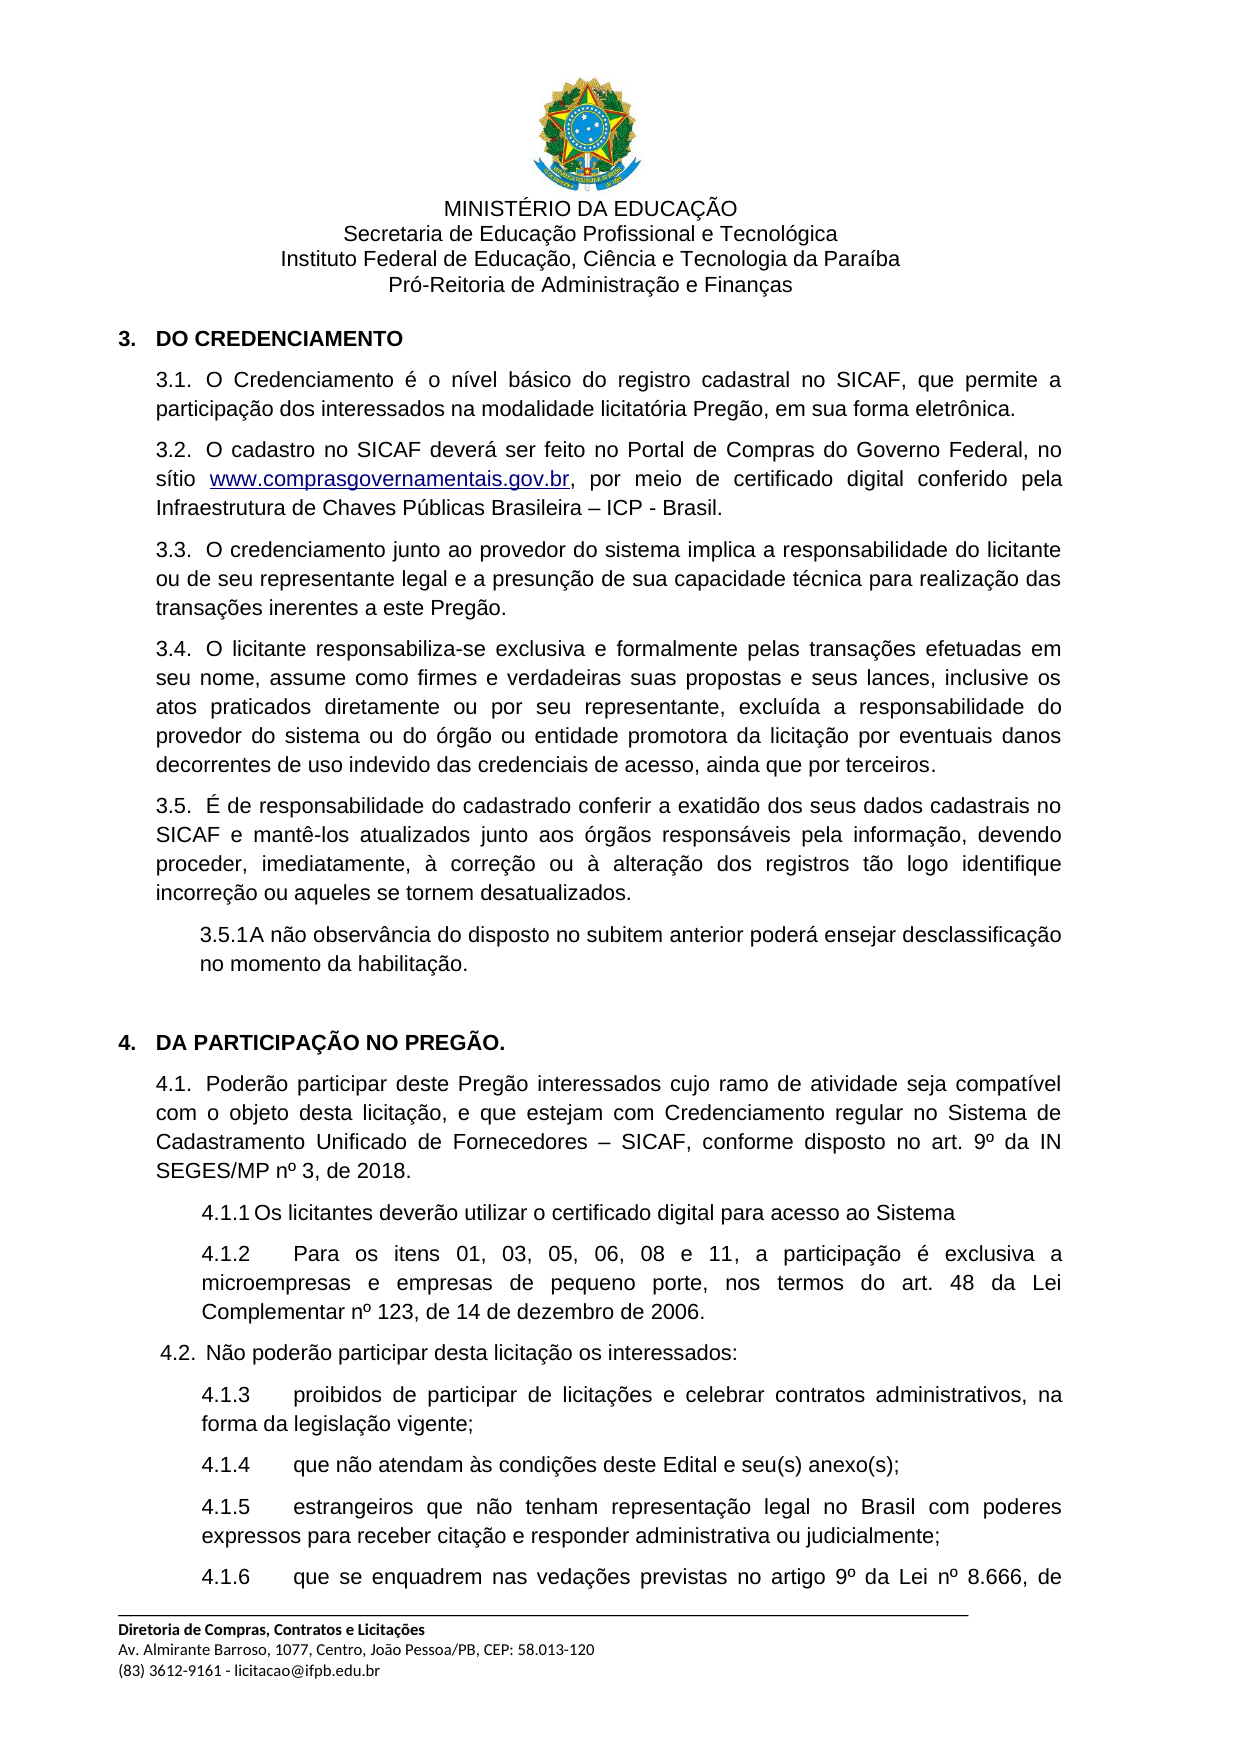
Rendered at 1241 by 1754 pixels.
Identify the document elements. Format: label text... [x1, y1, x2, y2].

list estrangeiros que não tenham representação legal no Brasil com poderes expressos para receber citação e responder administrativa ou judicialmente; [201, 1494, 1063, 1548]
list DA PARTICIPAÇÃO NO PREGÃO. [118, 1030, 1064, 1055]
list A não observância do disposto no subitem anterior poderá ensejar desclassificação no momento da habilitação. [199, 922, 1063, 976]
list O cadastro no SICAF deverá ser feito no Portal de Compras do Governo Federal, no sítio www.comprasgovernamentais.gov.br, por meio de certificado digital conferido pela Infraestrutura de Chaves Públicas Brasileira – ICP - Brasil. [156, 437, 1063, 521]
list Os licitantes deverão utilizar o certificado digital para acesso ao Sistema [201, 1199, 1063, 1225]
list É de responsabilidade do cadastrado conferir a exatidão dos seus dados cadastrais no SICAF e mantê-los atualizados junto aos órgãos responsáveis pela informação, devendo proceder, imediatamente, à correção ou à alteração dos registros tão logo identifique incorreção ou aqueles se tornem desatualizados. [156, 793, 1063, 906]
list que não atendam às condições deste Edital e seu(s) anexo(s); [201, 1452, 1063, 1477]
list que se enquadrem nas vedações previstas no artigo 9º da Lei nº 8.666, de 1993; [201, 1564, 1063, 1589]
list O licitante responsabiliza-se exclusiva e formalmente pelas transações efetuadas em seu nome, assume como firmes e verdadeiras suas propostas e seus lances, inclusive os atos praticados diretamente ou por seu representante, excluída a responsabilidade do provedor do sistema ou do órgão ou entidade promotora da licitação por eventuais danos decorrentes de uso indevido das credenciais de acesso, ainda que por terceiros. [156, 636, 1063, 777]
list proibidos de participar de licitações e celebrar contratos administrativos, na forma da legislação vigente; [201, 1382, 1063, 1436]
list Para os itens 01, 03, 05, 06, 08 e 11, a participação é exclusiva a microempresas e empresas de pequeno porte, nos termos do art. 48 da Lei Complementar nº 123, de 14 de dezembro de 2006. [201, 1241, 1063, 1324]
list O credenciamento junto ao provedor do sistema implica a responsabilidade do licitante ou de seu representante legal e a presunção de sua capacidade técnica para realização das transações inerentes a este Pregão. [156, 537, 1063, 620]
picture [529, 75, 645, 194]
list Poderão participar deste Pregão interessados cujo ramo de atividade seja compatível com o objeto desta licitação, e que estejam com Credenciamento regular no Sistema de Cadastramento Unificado de Fornecedores – SICAF, conforme disposto no art. 9º da IN SEGES/MP nº 3, de 2018. [156, 1071, 1063, 1183]
list DO CREDENCIAMENTO [118, 326, 1064, 351]
list O Credenciamento é o nível básico do registro cadastral no SICAF, que permite a participação dos interessados na modalidade licitatória Pregão, em sua forma eletrônica. [156, 367, 1063, 421]
list Não poderão participar desta licitação os interessados: [160, 1340, 1063, 1366]
